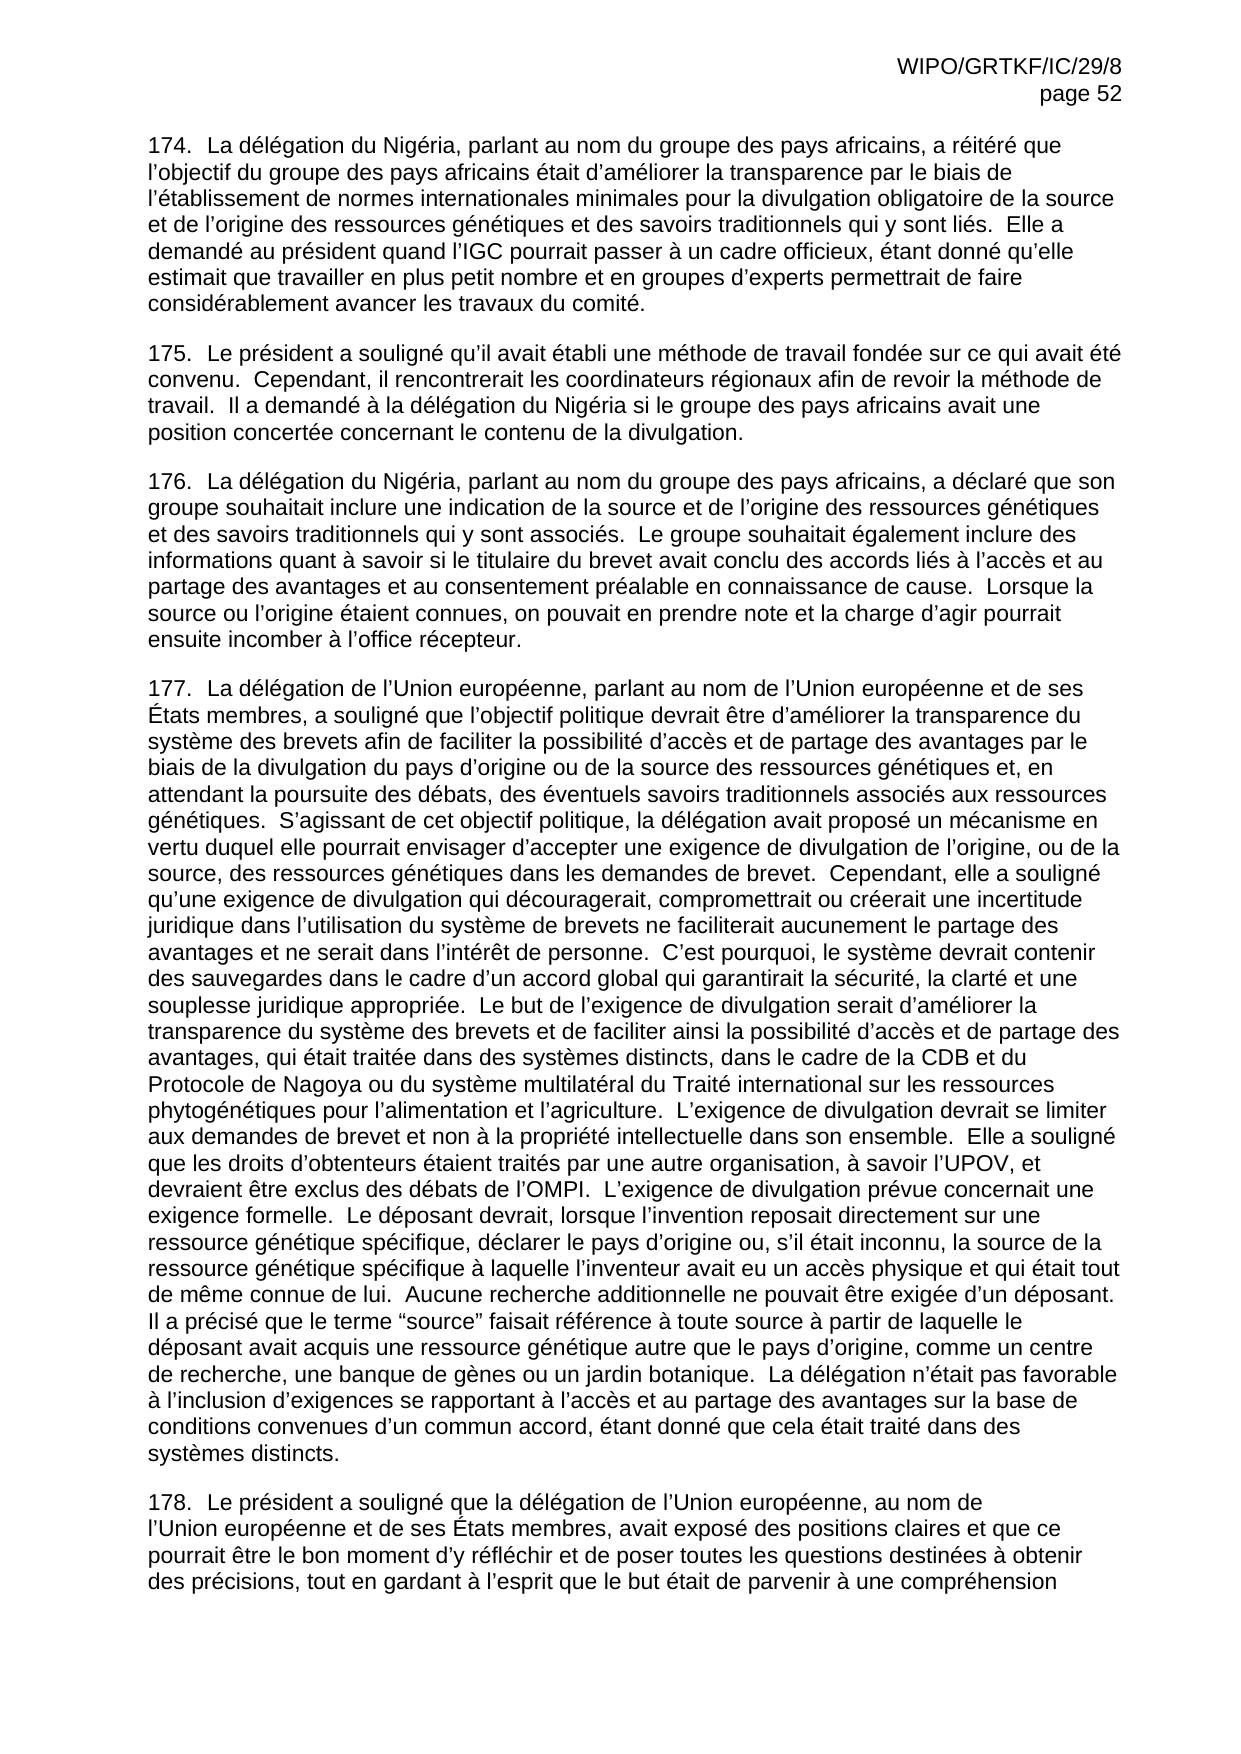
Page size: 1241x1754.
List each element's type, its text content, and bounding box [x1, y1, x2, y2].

text La délégation du Nigéria, parlant au nom du groupe des pays africains, a réitéré que l’objectif du groupe des pays africains était d’améliorer la transparence par le biais de l’établissement de normes internationales minimales pour la divulgation obligatoire de la source et de l’origine des ressources génétiques et des savoirs traditionnels qui y sont liés. Elle a demandé au président quand l’IGC pourrait passer à un cadre officieux, étant donné qu’elle estimait que travailler en plus petit nombre et en groupes d’experts permettrait de faire considérablement avancer les travaux du comité. [148, 132, 1122, 317]
text Le président a souligné qu’il avait établi une méthode de travail fondée sur ce qui avait été convenu. Cependant, il rencontrerait les coordinateurs régionaux afin de revoir la méthode de travail. Il a demandé à la délégation du Nigéria si le groupe des pays africains avait une position concertée concernant le contenu de la divulgation. [148, 339, 1122, 445]
text La délégation du Nigéria, parlant au nom du groupe des pays africains, a déclaré que son groupe souhaitait inclure une indication de la source et de l’origine des ressources génétiques et des savoirs traditionnels qui y sont associés. Le groupe souhaitait également inclure des informations quant à savoir si le titulaire du brevet avait conclu des accords liés à l’accès et au partage des avantages et au consentement préalable en connaissance de cause. Lorsque la source ou l’origine étaient connues, on pouvait en prendre note et la charge d’agir pourrait ensuite incomber à l’office récepteur. [148, 468, 1122, 652]
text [148, 1489, 1122, 1594]
text La délégation de l’Union européenne, parlant au nom de l’Union européenne et de ses États membres, a souligné que l’objectif politique devrait être d’améliorer la transparence du système des brevets afin de faciliter la possibilité d’accès et de partage des avantages par le biais de la divulgation du pays d’origine ou de la source des ressources génétiques et, en attendant la poursuite des débats, des éventuels savoirs traditionnels associés aux ressources génétiques. S’agissant de cet objectif politique, la délégation avait proposé un mécanisme en vertu duquel elle pourrait envisager d’accepter une exigence de divulgation de l’origine, ou de la source, des ressources génétiques dans les demandes de brevet. Cependant, elle a souligné qu’une exigence de divulgation qui découragerait, compromettrait ou créerait une incertitude juridique dans l’utilisation du système de brevets ne faciliterait aucunement le partage des avantages et ne serait dans l’intérêt de personne. C’est pourquoi, le système devrait contenir des sauvegardes dans le cadre d’un accord global qui garantirait la sécurité, la clarté et une souplesse juridique appropriée. Le but de l’exigence de divulgation serait d’améliorer la transparence du système des brevets et de faciliter ainsi la possibilité d’accès et de partage des avantages, qui était traitée dans des systèmes distincts, dans le cadre de la CDB et du Protocole de Nagoya ou du système multilatéral du Traité international sur les ressources phytogénétiques pour l’alimentation et l’agriculture. L’exigence de divulgation devrait se limiter aux demandes de brevet et non à la propriété intellectuelle dans son ensemble. Elle a souligné que les droits d’obtenteurs étaient traités par une autre organisation, à savoir l’UPOV, et devraient être exclus des débats de l’OMPI. L’exigence de divulgation prévue concernait une exigence formelle. Le déposant devrait, lorsque l’invention reposait directement sur une ressource génétique spécifique, déclarer le pays d’origine ou, s’il était inconnu, la source de la ressource génétique spécifique à laquelle l’inventeur avait eu un accès physique et qui était tout de même connue de lui. Aucune recherche additionnelle ne pouvait être exigée d’un déposant. Il a précisé que le terme “source” faisait référence à toute source à partir de laquelle le déposant avait acquis une ressource génétique autre que le pays d’origine, comme un centre de recherche, une banque de gènes ou un jardin botanique. La délégation n’était pas favorable à l’inclusion d’exigences se rapportant à l’accès et au partage des avantages sur la base de conditions convenues d’un commun accord, étant donné que cela était traité dans des systèmes distincts. [148, 675, 1122, 1466]
